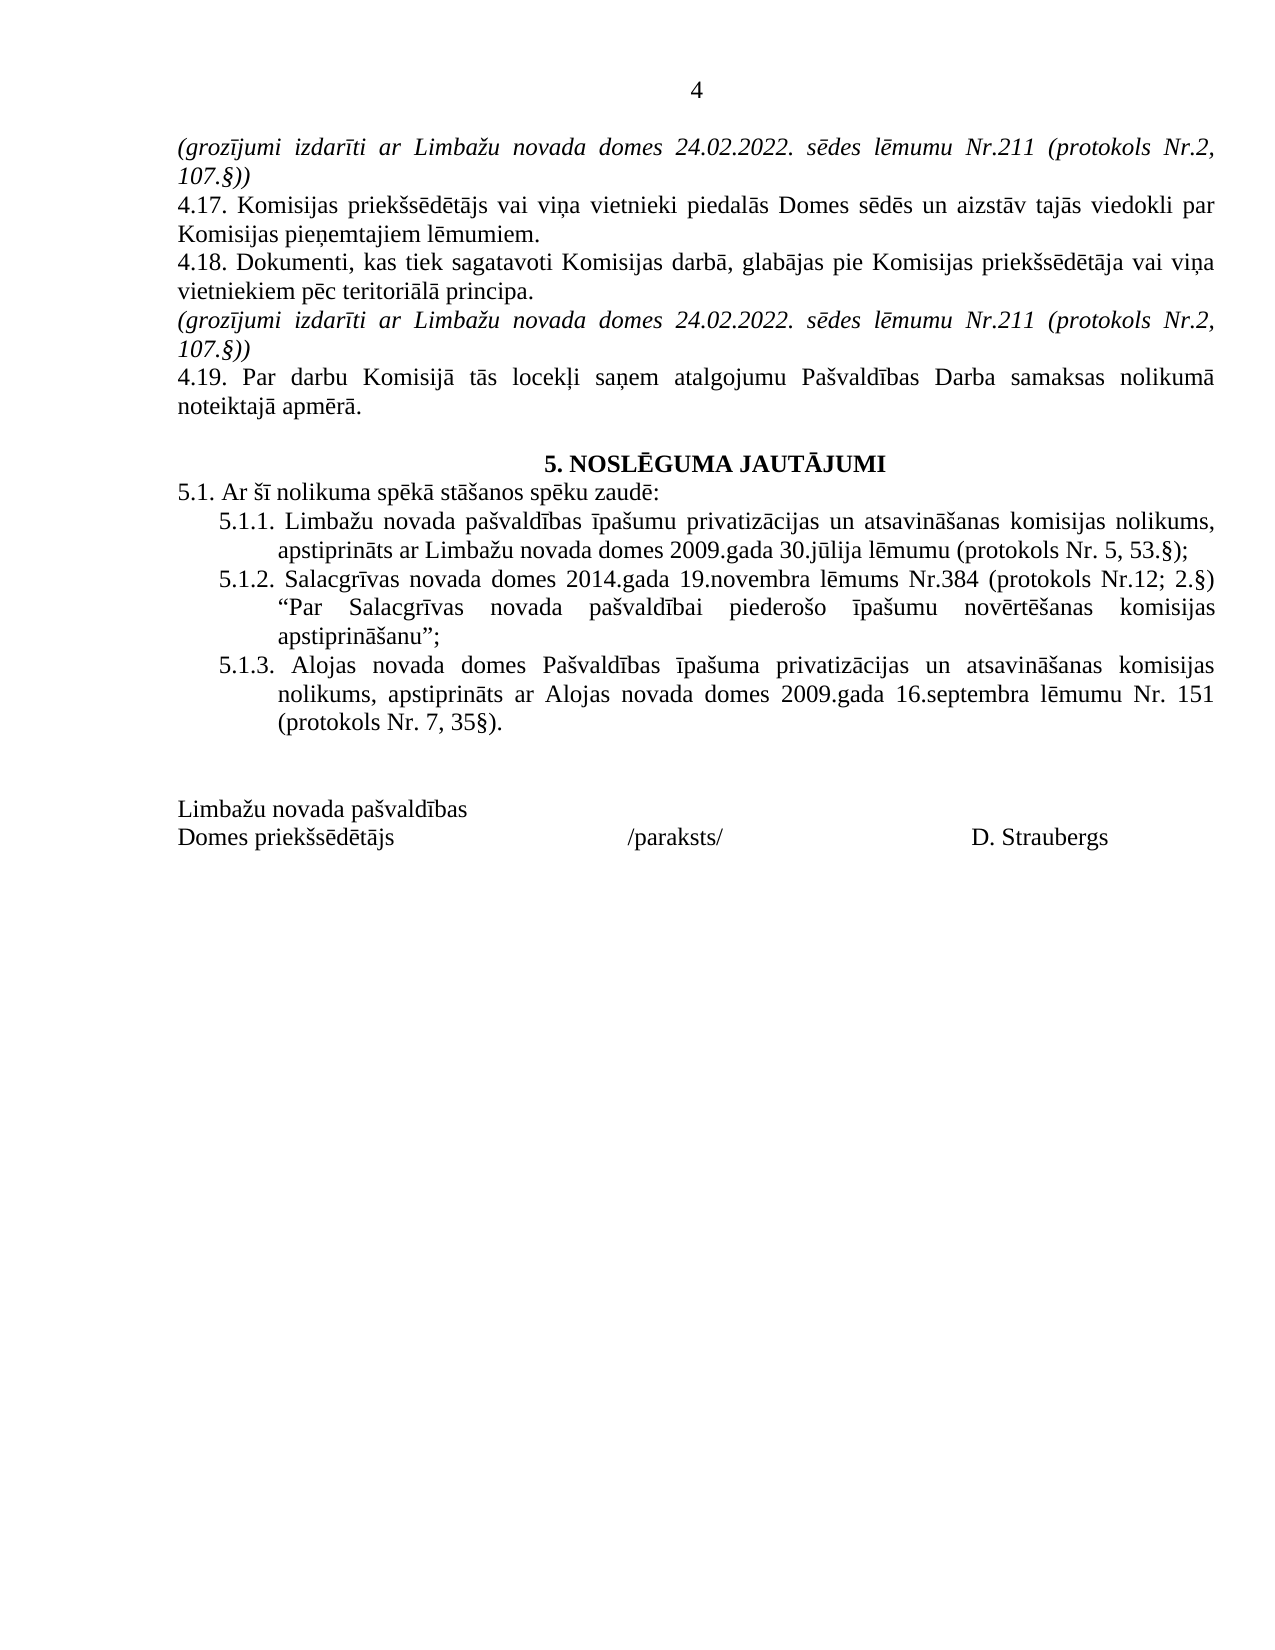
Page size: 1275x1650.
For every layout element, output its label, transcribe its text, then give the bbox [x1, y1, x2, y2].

text (grozījumi izdarīti ar Limbažu novada domes 24.02.2022. sēdes lēmumu Nr.211 (protokols Nr.2, 107.§)) [177, 305, 1216, 362]
text Limbažu novada pašvaldības [177, 794, 1216, 822]
text 5.1.3. Alojas novada domes Pašvaldības īpašuma privatizācijas un atsavināšanas komisijas nolikums, apstiprināts ar Alojas novada domes 2009.gada 16.septembra lēmumu Nr. 151 (protokols Nr. 7, 35§). [218, 650, 1216, 736]
text 4.17. Komisijas priekšsēdētājs vai viņa vietnieki piedalās Domes sēdēs un aizstāv tajās viedokli par Komisijas pieņemtajiem lēmumiem. [177, 190, 1216, 247]
text 5.1.2. Salacgrīvas novada domes 2014.gada 19.novembra lēmums Nr.384 (protokols Nr.12; 2.§) “Par Salacgrīvas novada pašvaldībai piederošo īpašumu novērtēšanas komisijas apstiprināšanu”; [218, 564, 1216, 650]
text 5. NOSLĒGUMA JAUTĀJUMI [177, 449, 1216, 477]
text 5.1. Ar šī nolikuma spēkā stāšanos spēku zaudē: [177, 477, 1216, 506]
text 4.18. Dokumenti, kas tiek sagatavoti Komisijas darbā, glabājas pie Komisijas priekšsēdētāja vai viņa vietniekiem pēc teritoriālā principa. [177, 247, 1216, 305]
text Domes priekšsēdētājs /paraksts/ D. Straubergs [177, 822, 1216, 851]
text 4.19. Par darbu Komisijā tās locekļi saņem atalgojumu Pašvaldības Darba samaksas nolikumā noteiktajā apmērā. [177, 362, 1216, 420]
text (grozījumi izdarīti ar Limbažu novada domes 24.02.2022. sēdes lēmumu Nr.211 (protokols Nr.2, 107.§)) [177, 132, 1216, 190]
text 5.1.1. Limbažu novada pašvaldības īpašumu privatizācijas un atsavināšanas komisijas nolikums, apstiprināts ar Limbažu novada domes 2009.gada 30.jūlija lēmumu (protokols Nr. 5, 53.§); [218, 506, 1216, 564]
